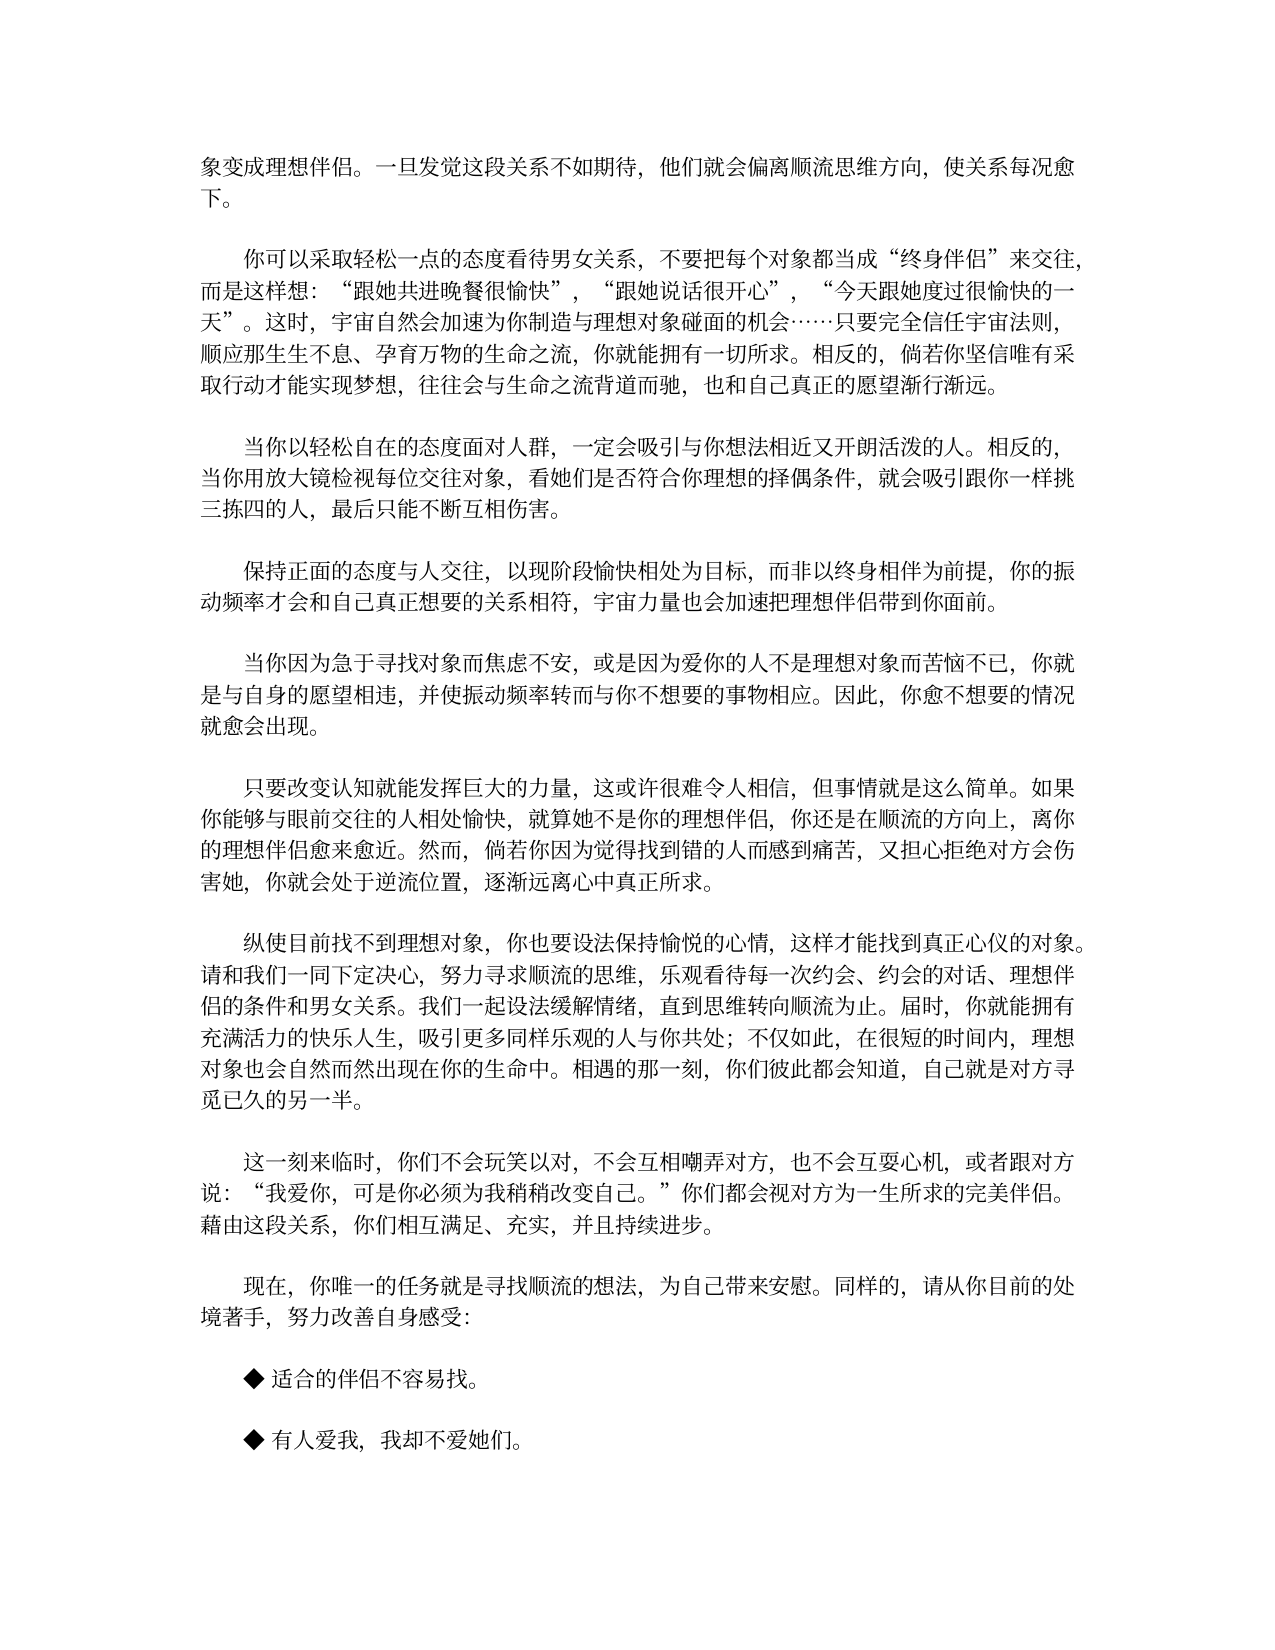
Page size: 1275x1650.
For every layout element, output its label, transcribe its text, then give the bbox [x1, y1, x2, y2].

text 当你因为急于寻找对象而焦虑不安，或是因为爱你的人不是理想对象而苦恼不已，你就是与自身的愿望相违，并使振动频率转而与你不想要的事物相应。因此，你愈不想要的情况就愈会出现。 [200, 647, 1075, 741]
text 当你以轻松自在的态度面对人群，一定会吸引与你想法相近又开朗活泼的人。相反的，当你用放大镜检视每位交往对象，看她们是否符合你理想的择偶条件，就会吸引跟你一样挑三拣四的人，最后只能不断互相伤害。 [200, 430, 1075, 524]
text 你可以采取轻松一点的态度看待男女关系，不要把每个对象都当成“终身伴侣”来交往，而是这样想：“跟她共进晚餐很愉快”，“跟她说话很开心”，“今天跟她度过很愉快的一天”。这时，宇宙自然会加速为你制造与理想对象碰面的机会……只要完全信任宇宙法则，顺应那生生不息、孕育万物的生命之流，你就能拥有一切所求。相反的，倘若你坚信唯有采取行动才能实现梦想，往往会与生命之流背道而驰，也和自己真正的愿望渐行渐远。 [200, 243, 1075, 400]
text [200, 150, 1075, 213]
text 只要改变认知就能发挥巨大的力量，这或许很难令人相信，但事情就是这么简单。如果你能够与眼前交往的人相处愉快，就算她不是你的理想伴侣，你还是在顺流的方向上，离你的理想伴侣愈来愈近。然而，倘若你因为觉得找到错的人而感到痛苦，又担心拒绝对方会伤害她，你就会处于逆流位置，逐渐远离心中真正所求。 [200, 771, 1075, 897]
text 保持正面的态度与人交往，以现阶段愉快相处为目标，而非以终身相伴为前提，你的振动频率才会和自己真正想要的关系相符，宇宙力量也会加速把理想伴侣带到你面前。 [200, 554, 1075, 617]
text 纵使目前找不到理想对象，你也要设法保持愉悦的心情，这样才能找到真正心仪的对象。请和我们一同下定决心，努力寻求顺流的思维，乐观看待每一次约会、约会的对话、理想伴侣的条件和男女关系。我们一起设法缓解情绪，直到思维转向顺流为止。届时，你就能拥有充满活力的快乐人生，吸引更多同样乐观的人与你共处；不仅如此，在很短的时间内，理想对象也会自然而然出现在你的生命中。相遇的那一刻，你们彼此都会知道，自己就是对方寻觅已久的另一半。 [200, 926, 1075, 1115]
text 现在，你唯一的任务就是寻找顺流的想法，为自己带来安慰。同样的，请从你目前的处境著手，努力改善自身感受： [200, 1269, 1075, 1332]
text ◆ 适合的伴侣不容易找。 [200, 1362, 1075, 1393]
text ◆ 有人爱我，我却不爱她们。 [200, 1423, 1075, 1454]
text 这一刻来临时，你们不会玩笑以对，不会互相嘲弄对方，也不会互耍心机，或者跟对方说：“我爱你，可是你必须为我稍稍改变自己。”你们都会视对方为一生所求的完美伴侣。藉由这段关系，你们相互满足、充实，并且持续进步。 [200, 1145, 1075, 1239]
